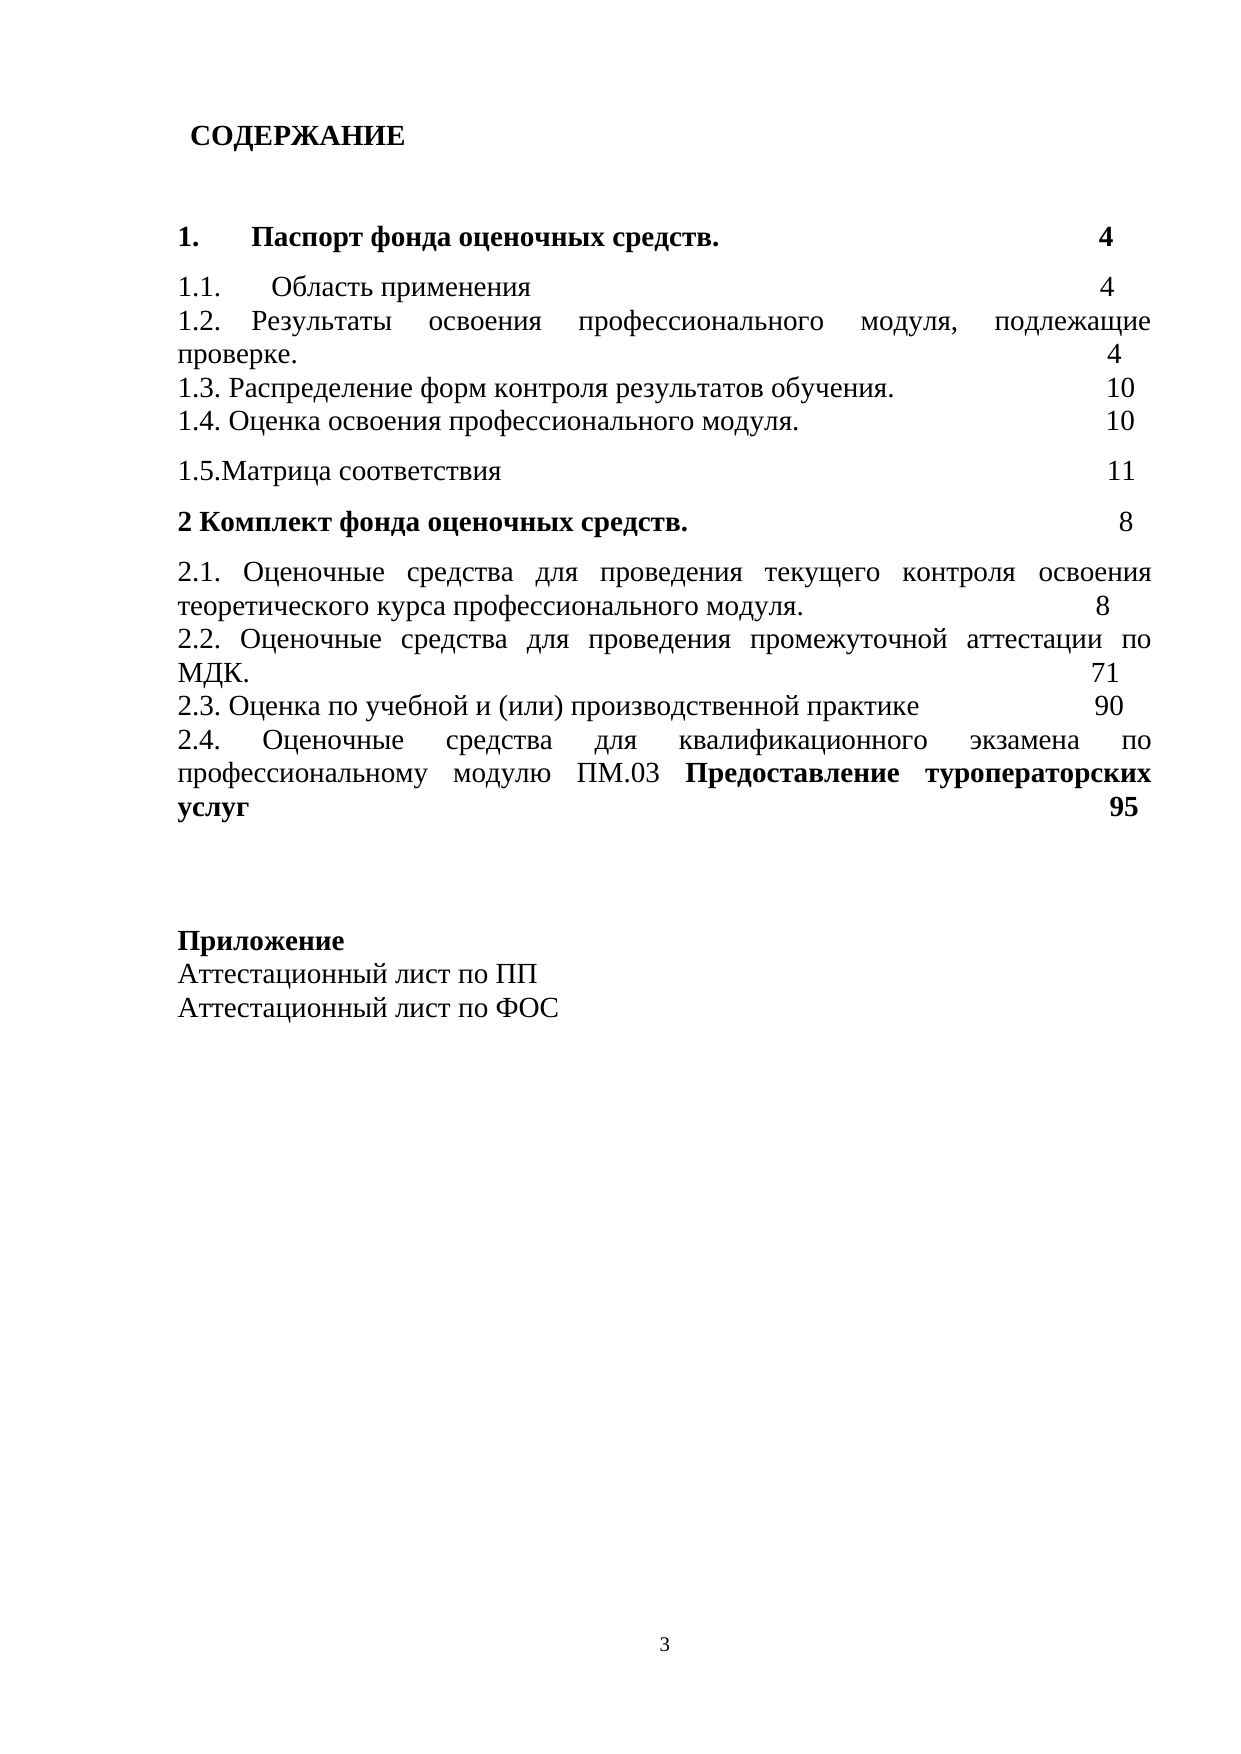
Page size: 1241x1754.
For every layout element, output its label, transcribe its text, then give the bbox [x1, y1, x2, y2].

list Результаты освоения профессионального модуля, подлежащие проверке. 4 [177, 303, 1152, 370]
list Паспорт фонда оценочных средств. 4 [177, 219, 1152, 252]
list Область применения 4 [177, 269, 1152, 303]
text Аттестационный лист по ПП [177, 957, 1152, 990]
text 2.2. Оценочные средства для проведения промежуточной аттестации по МДК. 71 [177, 621, 1152, 688]
text 2.4. Оценочные средства для квалификационного экзамена по профессиональному модулю ПМ.03 Предоставление туроператорских услуг 95 [177, 722, 1152, 822]
text 2.3. Оценка по учебной и (или) производственной практике 90 [177, 688, 1152, 722]
text 1.5.Матрица соответствия 11 [177, 453, 1152, 487]
text 2.1. Оценочные средства для проведения текущего контроля освоения теоретического курса профессионального модуля. 8 [177, 554, 1152, 621]
text СОДЕРЖАНИЕ [190, 118, 1152, 152]
text 2 Комплект фонда оценочных средств. 8 [177, 504, 1152, 537]
text Аттестационный лист по ФОС [177, 990, 1152, 1024]
text 1.4. Оценка освоения профессионального модуля. 10 [177, 403, 1152, 437]
text Приложение [177, 923, 1152, 957]
text 1.3. Распределение форм контроля результатов обучения. 10 [177, 370, 1152, 403]
